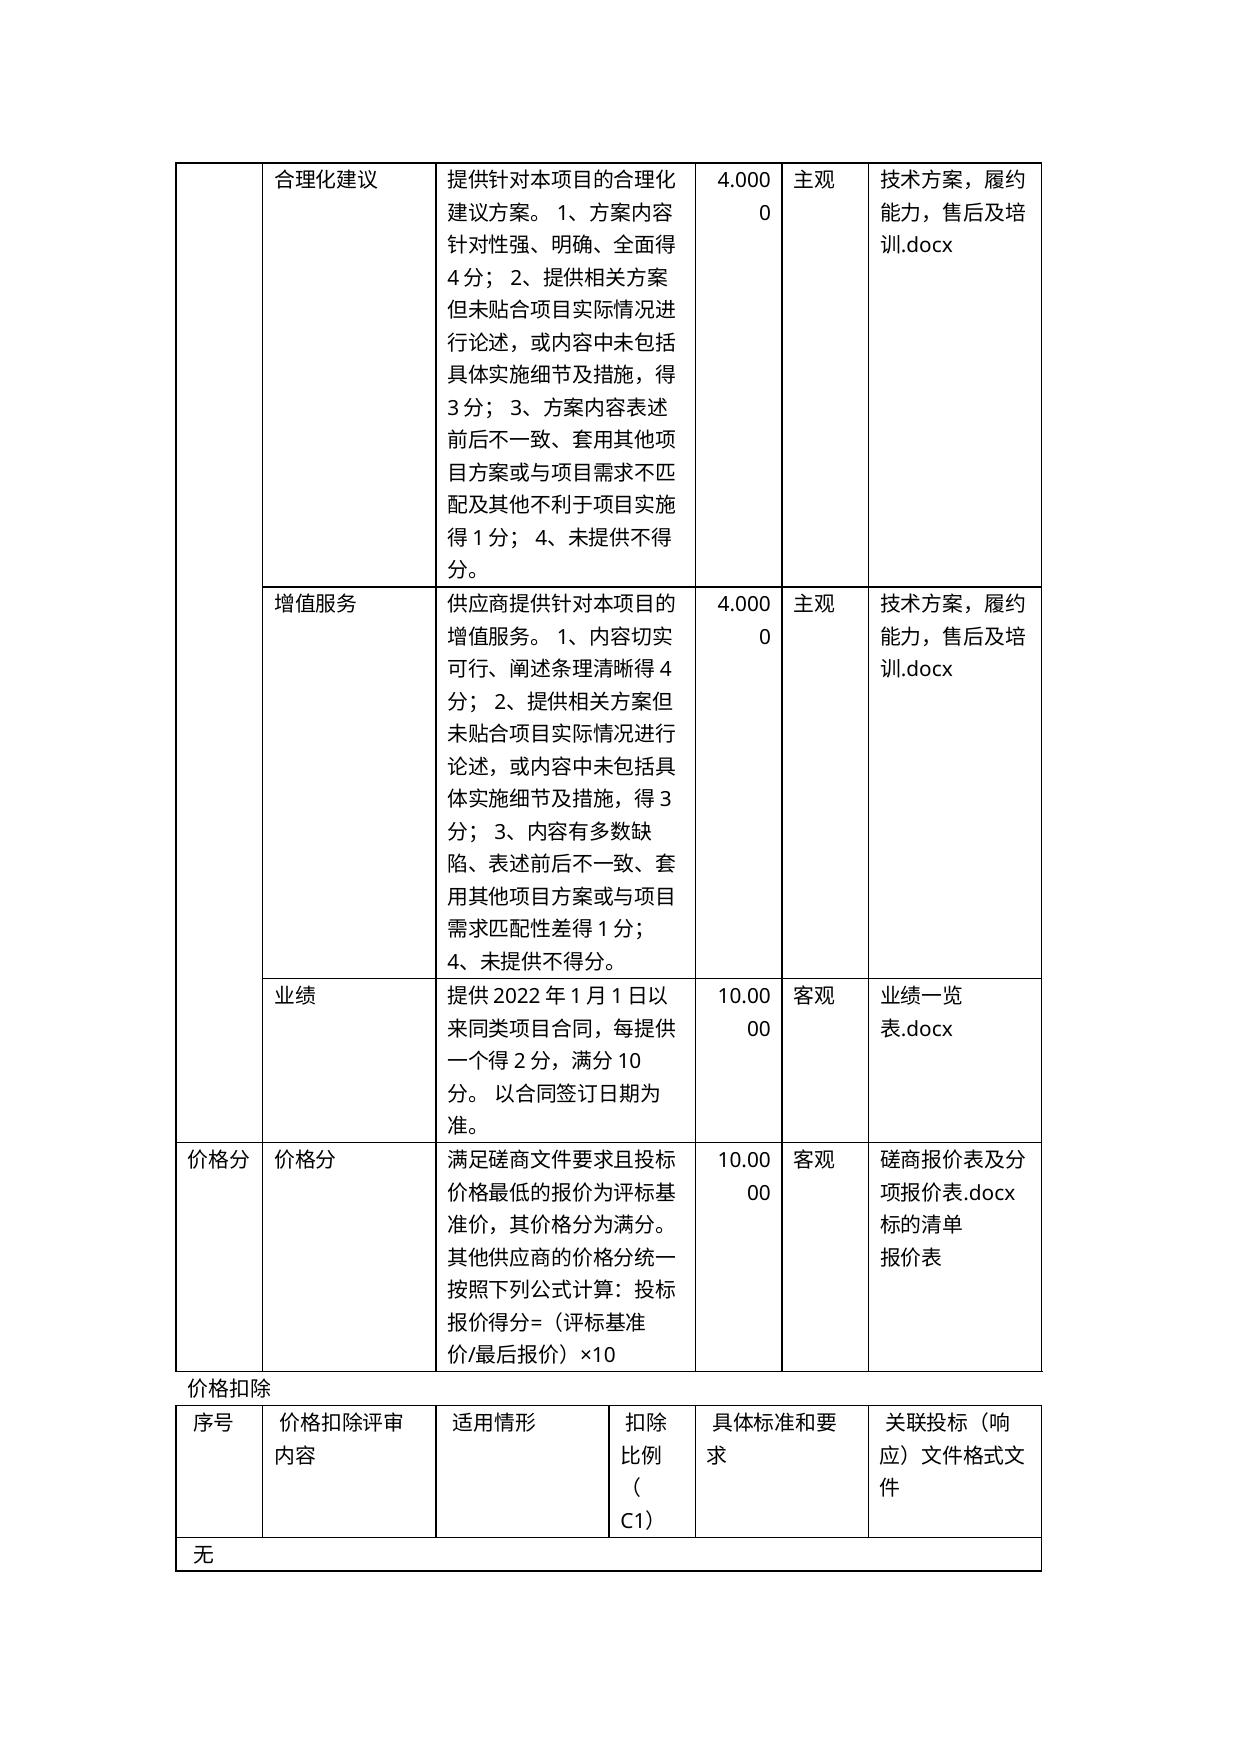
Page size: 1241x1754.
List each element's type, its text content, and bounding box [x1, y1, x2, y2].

table_cell 10.0000 [696, 979, 781, 1142]
table_header 序号 [177, 1406, 262, 1536]
table_header 具体标准和要求 [696, 1406, 868, 1536]
table_cell 4.0000 [696, 164, 781, 586]
table_cell 合理化建议 [263, 164, 435, 586]
table_cell 提供针对本项目的合理化建议方案。 1、方案内容针对性强、明确、全面得4分； 2、提供相关方案但未贴合项目实际情况进行论述，或内容中未包括具体实施细节及措施，得3分； 3、方案内容表述前后不一致、套用其他项目方案或与项目需求不匹配及其他不利于项目实施得1分； 4、未提供不得分。 [437, 164, 695, 586]
table_cell 增值服务 [263, 588, 435, 978]
table_cell 主观 [783, 164, 868, 586]
table_cell 10.0000 [696, 1143, 781, 1371]
table_header 适用情形 [437, 1406, 608, 1536]
table_header 价格扣除评审内容 [263, 1406, 435, 1536]
table_header 关联投标（响应）文件格式文件 [869, 1406, 1041, 1536]
table_cell 满足磋商文件要求且投标价格最低的报价为评标基准价，其价格分为满分。其他供应商的价格分统一按照下列公式计算：投标报价得分=（评标基准价/最后报价）×10 [437, 1143, 695, 1371]
table_cell 价格分 [263, 1143, 435, 1371]
table_cell 客观 [783, 979, 868, 1142]
table_cell 供应商提供针对本项目的增值服务。 1、内容切实可行、阐述条理清晰得4分； 2、提供相关方案但未贴合项目实际情况进行论述，或内容中未包括具体实施细节及措施，得3分； 3、内容有多数缺陷、表述前后不一致、套用其他项目方案或与项目需求匹配性差得1分； 4、未提供不得分。 [437, 588, 695, 978]
table_cell 业绩 [263, 979, 435, 1142]
table_cell 4.0000 [696, 588, 781, 978]
text 价格扣除 [187, 1372, 1053, 1405]
table_cell 价格分 [177, 1143, 262, 1371]
table_cell 业绩一览表.docx [869, 979, 1041, 1142]
table_cell 提供2022年1月1日以来同类项目合同，每提供一个得2分，满分10分。 以合同签订日期为准。 [437, 979, 695, 1142]
table_cell 客观 [783, 1143, 868, 1371]
table_cell 主观 [783, 588, 868, 978]
table_cell 技术方案，履约能力，售后及培训.docx [869, 588, 1041, 978]
table_header 扣除比例（C1） [610, 1406, 695, 1536]
table_cell 无 [177, 1538, 1041, 1570]
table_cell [869, 164, 1041, 586]
table_cell 磋商报价表及分项报价表.docx 标的清单 报价表 [869, 1143, 1041, 1371]
